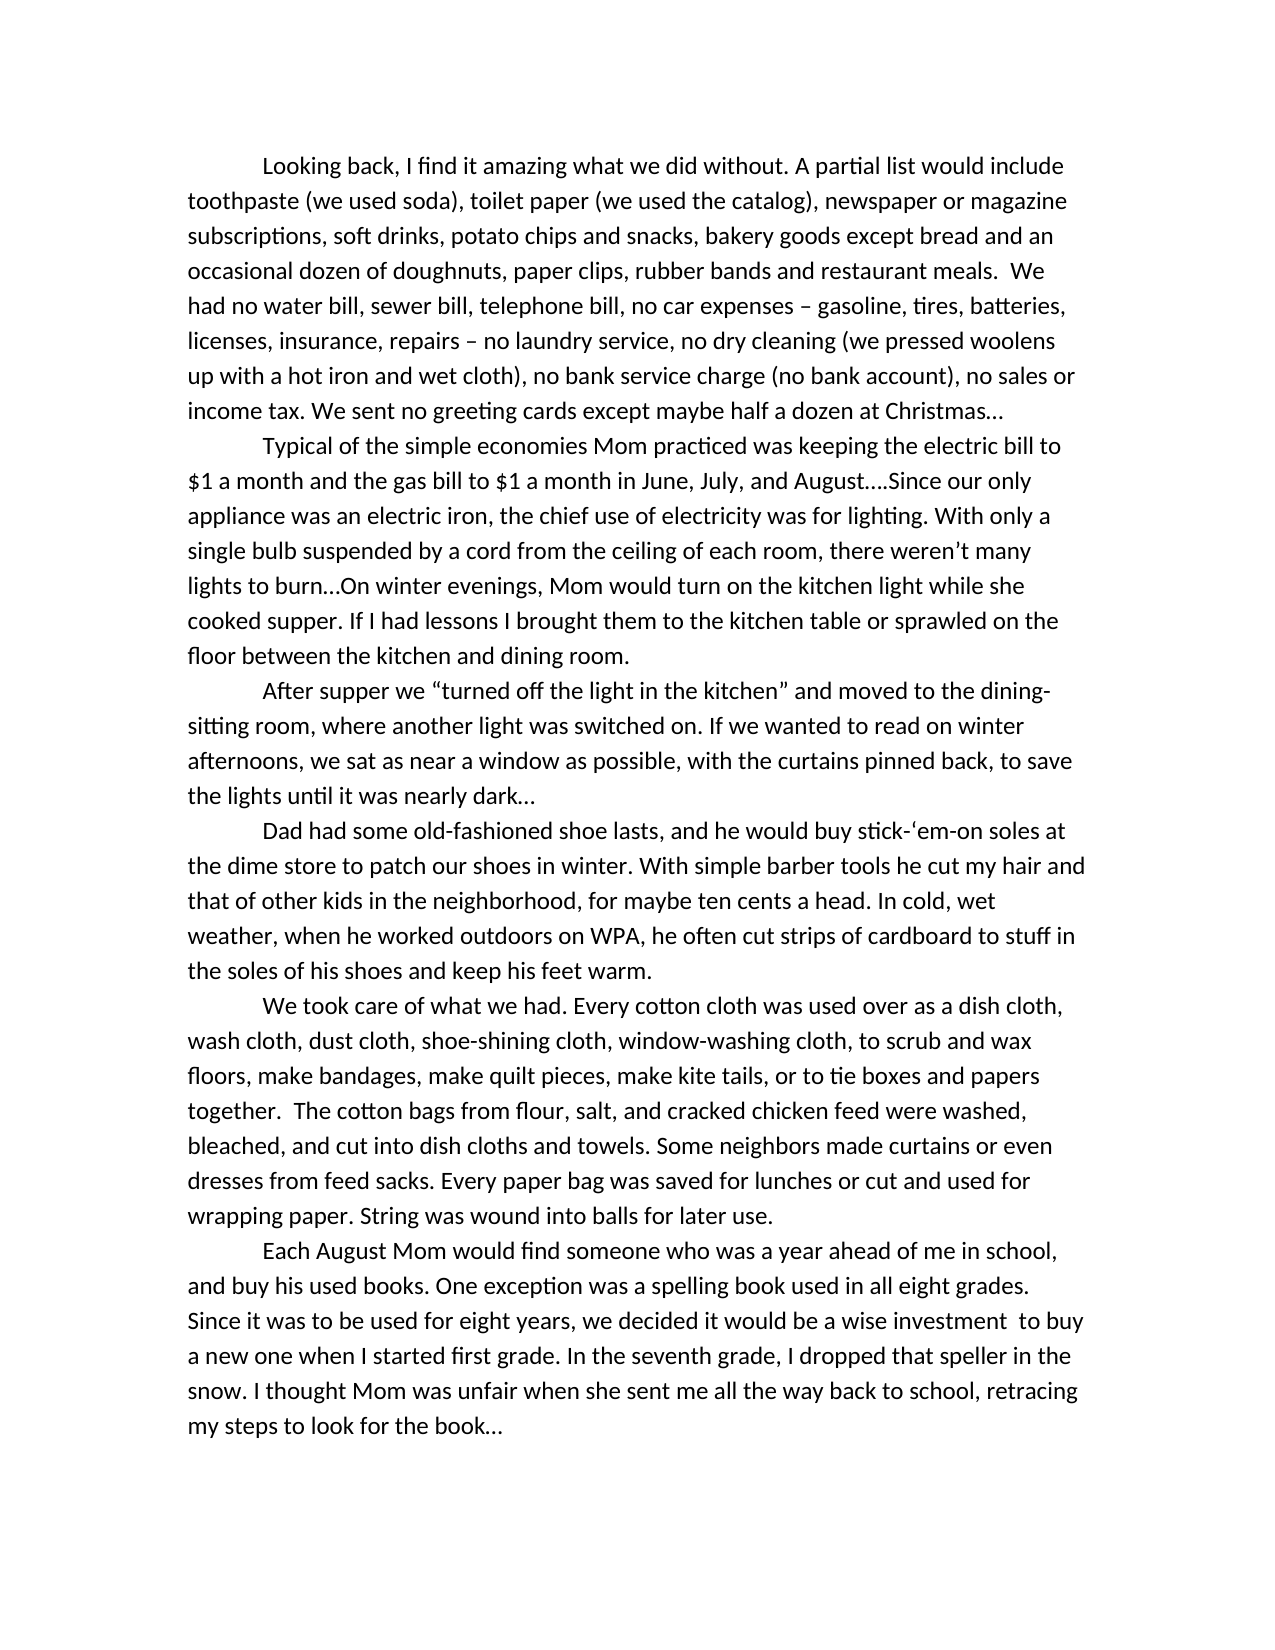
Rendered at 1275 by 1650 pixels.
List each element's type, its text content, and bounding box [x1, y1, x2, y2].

text Dad had some old-fashioned shoe lasts, and he would buy stick-‘em-on soles at the dime store to patch our shoes in winter. With simple barber tools he cut my hair and that of other kids in the neighborhood, for maybe ten cents a head. In cold, wet weather, when he worked outdoors on WPA, he often cut strips of cardboard to stuff in the soles of his shoes and keep his feet warm. [187, 815, 1087, 986]
text Each August Mom would find someone who was a year ahead of me in school, and buy his used books. One exception was a spelling book used in all eight grades. Since it was to be used for eight years, we decided it would be a wise investment to buy a new one when I started first grade. In the seventh grade, I dropped that speller in the snow. I thought Mom was unfair when she sent me all the way back to school, retracing my steps to look for the book… [187, 1235, 1087, 1441]
text After supper we “turned off the light in the kitchen” and moved to the dining-sitting room, where another light was switched on. If we wanted to read on winter afternoons, we sat as near a window as possible, with the curtains pinned back, to save the lights until it was nearly dark… [187, 675, 1087, 811]
text Looking back, I find it amazing what we did without. A partial list would include toothpaste (we used soda), toilet paper (we used the catalog), newspaper or magazine subscriptions, soft drinks, potato chips and snacks, bakery goods except bread and an occasional dozen of doughnuts, paper clips, rubber bands and restaurant meals. We had no water bill, sewer bill, telephone bill, no car expenses – gasoline, tires, batteries, licenses, insurance, repairs – no laundry service, no dry cleaning (we pressed woolens up with a hot iron and wet cloth), no bank service charge (no bank account), no sales or income tax. We sent no greeting cards except maybe half a dozen at Christmas… [187, 150, 1087, 426]
text Typical of the simple economies Mom practiced was keeping the electric bill to $1 a month and the gas bill to $1 a month in June, July, and August….Since our only appliance was an electric iron, the chief use of electricity was for lighting. With only a single bulb suspended by a cord from the ceiling of each room, there weren’t many lights to burn…On winter evenings, Mom would turn on the kitchen light while she cooked supper. If I had lessons I brought them to the kitchen table or sprawled on the floor between the kitchen and dining room. [187, 430, 1087, 671]
text We took care of what we had. Every cotton cloth was used over as a dish cloth, wash cloth, dust cloth, shoe-shining cloth, window-washing cloth, to scrub and wax floors, make bandages, make quilt pieces, make kite tails, or to tie boxes and papers together. The cotton bags from flour, salt, and cracked chicken feed were washed, bleached, and cut into dish cloths and towels. Some neighbors made curtains or even dresses from feed sacks. Every paper bag was saved for lunches or cut and used for wrapping paper. String was wound into balls for later use. [187, 990, 1087, 1231]
